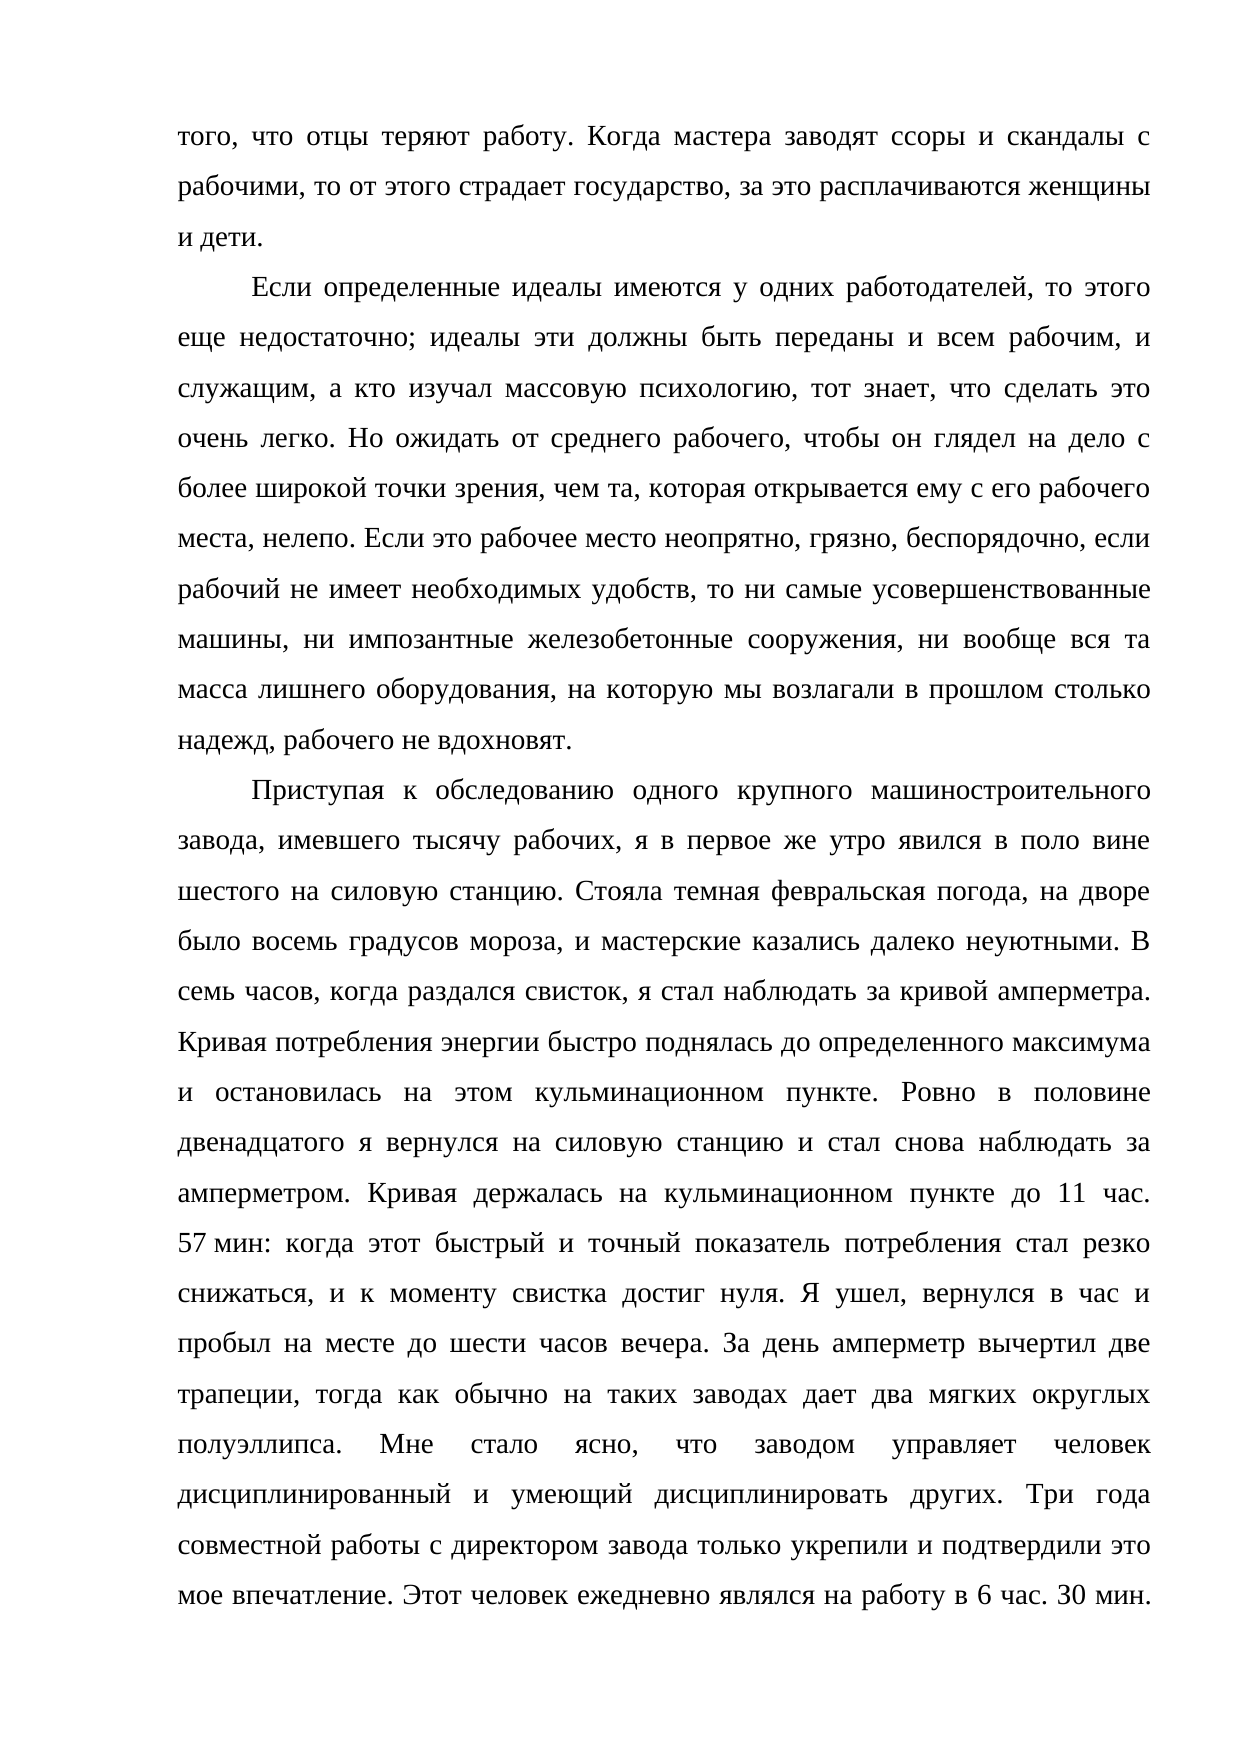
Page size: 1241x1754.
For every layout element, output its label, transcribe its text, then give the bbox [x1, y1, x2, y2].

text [177, 118, 1152, 252]
text Если определенные идеалы имеются у одних работодателей, то этого еще недостаточно; идеалы эти должны быть переданы и всем рабочим, и служащим, а кто изучал массовую психологию, тот знает, что сделать это очень легко. Но ожидать от среднего рабочего, чтобы он глядел на дело с более широкой точки зрения, чем та, которая открывается ему с его рабочего места, нелепо. Если это рабочее место неопрятно, грязно, беспорядочно, если рабочий не имеет необходимых удобств, то ни самые усовершенствованные машины, ни импозантные железобетонные сооружения, ни вообще вся та масса лишнего оборудования, на которую мы возлагали в прошлом столько надежд, рабочего не вдохновят. [177, 269, 1152, 755]
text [177, 772, 1152, 1611]
